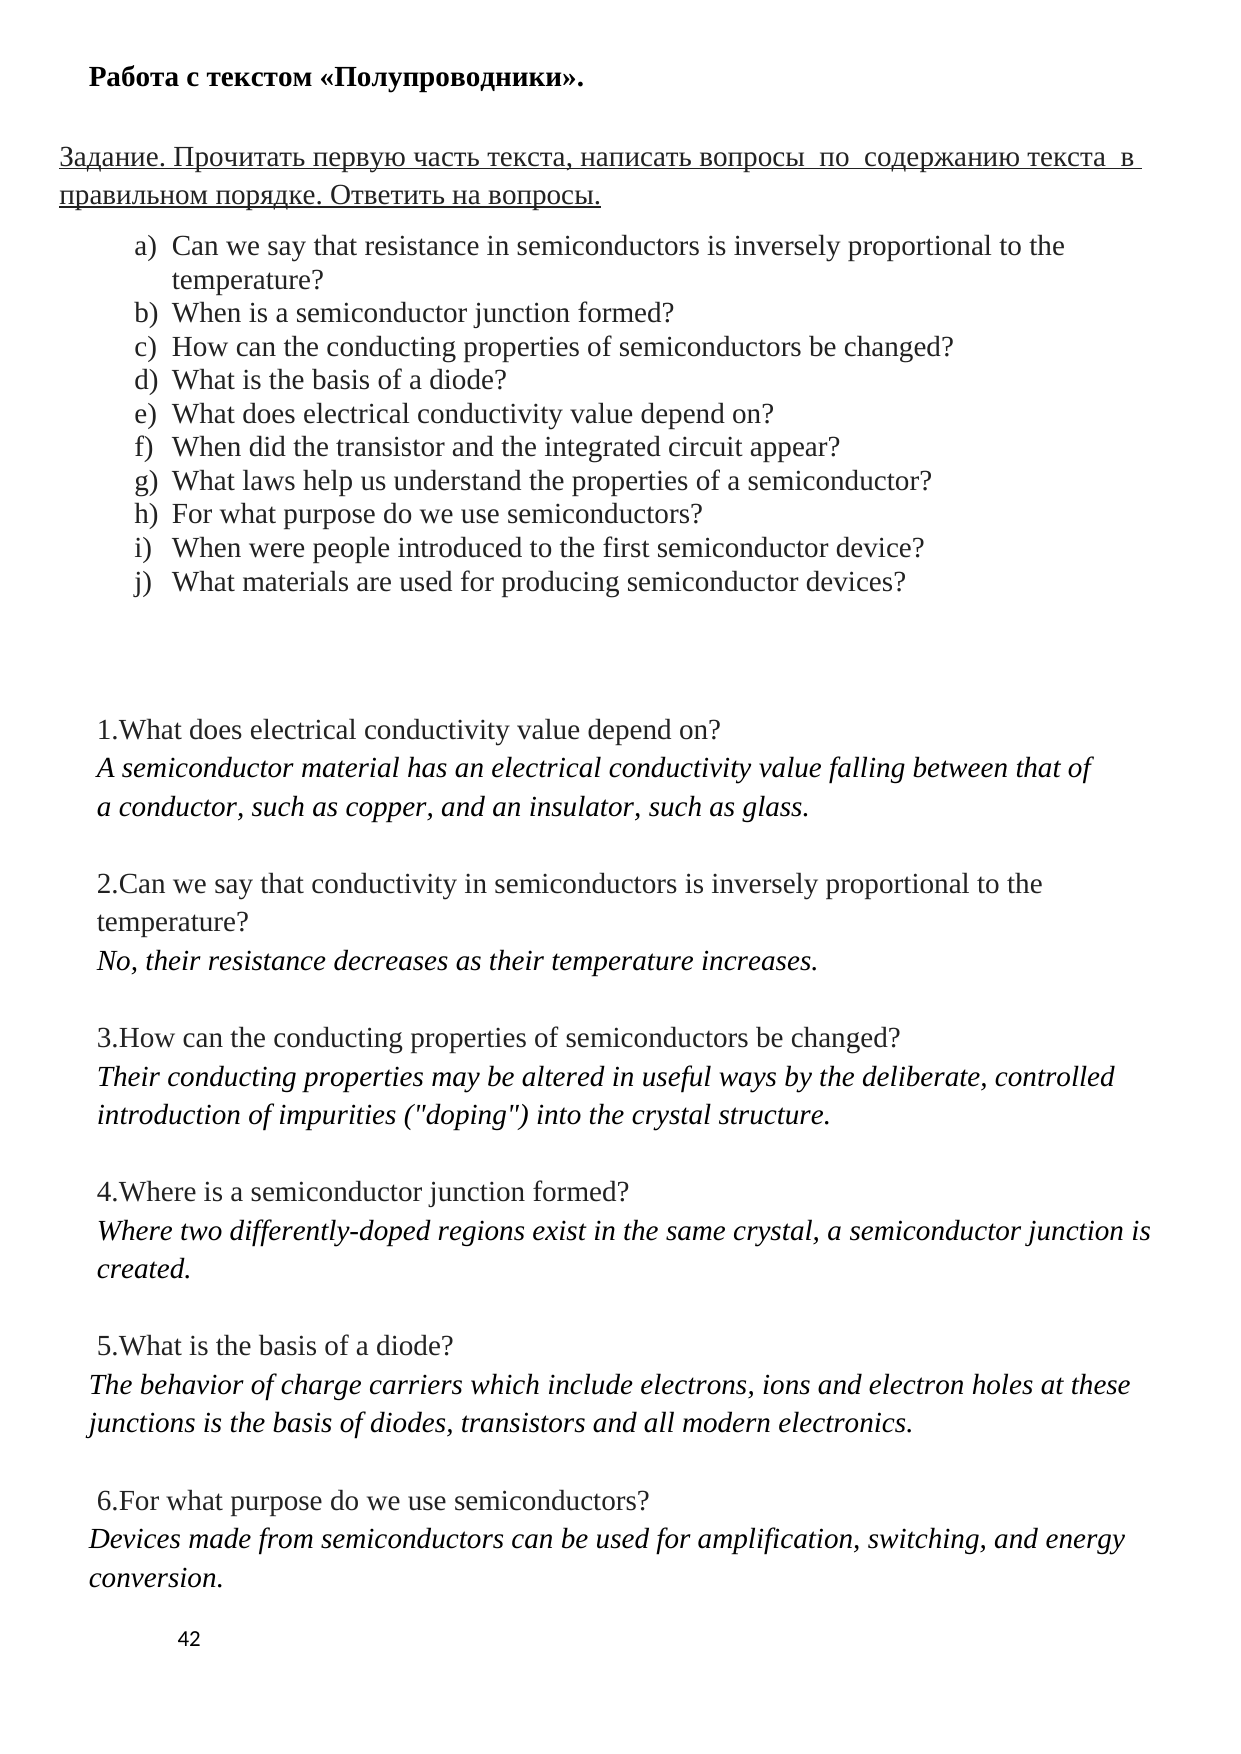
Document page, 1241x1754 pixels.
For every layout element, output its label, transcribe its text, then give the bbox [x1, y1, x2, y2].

text 5.What is the basis of a diode? [97, 1328, 1152, 1362]
text Where two differently-doped regions exist in the same crystal, a semiconductor junction is created. [97, 1213, 1152, 1285]
list What materials are used for producing semiconductor devices? [134, 564, 1152, 597]
list When is a semiconductor junction formed? [134, 295, 1152, 329]
list What laws help us understand the properties of a semiconductor? [134, 463, 1152, 497]
list What is the basis of a diode? [134, 362, 1152, 396]
list What does electrical conductivity value depend on? [134, 396, 1152, 429]
text 2.Can we say that conductivity in semiconductors is inversely proportional to the temperature? [97, 866, 1152, 938]
list For what purpose do we use semiconductors? [134, 497, 1152, 530]
list How can the conducting properties of semiconductors be changed? [134, 329, 1152, 362]
list When did the transistor and the integrated circuit appear? [134, 429, 1152, 463]
text A semiconductor material has an electrical conductivity value falling between that of a conductor, such as copper, and an insulator, such as glass. [97, 750, 1152, 822]
text 4.Where is a semiconductor junction formed? [97, 1174, 1152, 1208]
list Работа с текстом «Полупроводники». [88, 59, 1152, 93]
text 3.How can the conducting properties of semiconductors be changed? [97, 1020, 1152, 1054]
text No, their resistance decreases as their temperature increases. [97, 943, 1152, 977]
text 6.For what purpose do we use semiconductors? [97, 1483, 1152, 1516]
list When were people introduced to the first semiconductor device? [134, 530, 1152, 564]
text The behavior of charge carriers which include electrons, ions and electron holes at these junctions is the basis of diodes, transistors and all modern electronics. [88, 1367, 1152, 1439]
text 1.What does electrical conductivity value depend on? [97, 712, 1152, 745]
text Задание. Прочитать первую часть текста, написать вопросы по содержанию текста в правильном порядке. Ответить на вопросы. [59, 139, 1152, 211]
text Devices made from semiconductors can be used for amplification, switching, and energy conversion. [88, 1521, 1152, 1593]
list Can we say that resistance in semiconductors is inversely proportional to the temperature? [134, 228, 1152, 295]
text Their conducting properties may be altered in useful ways by the deliberate, controlled introduction of impurities ("doping") into the crystal structure. [97, 1059, 1152, 1131]
